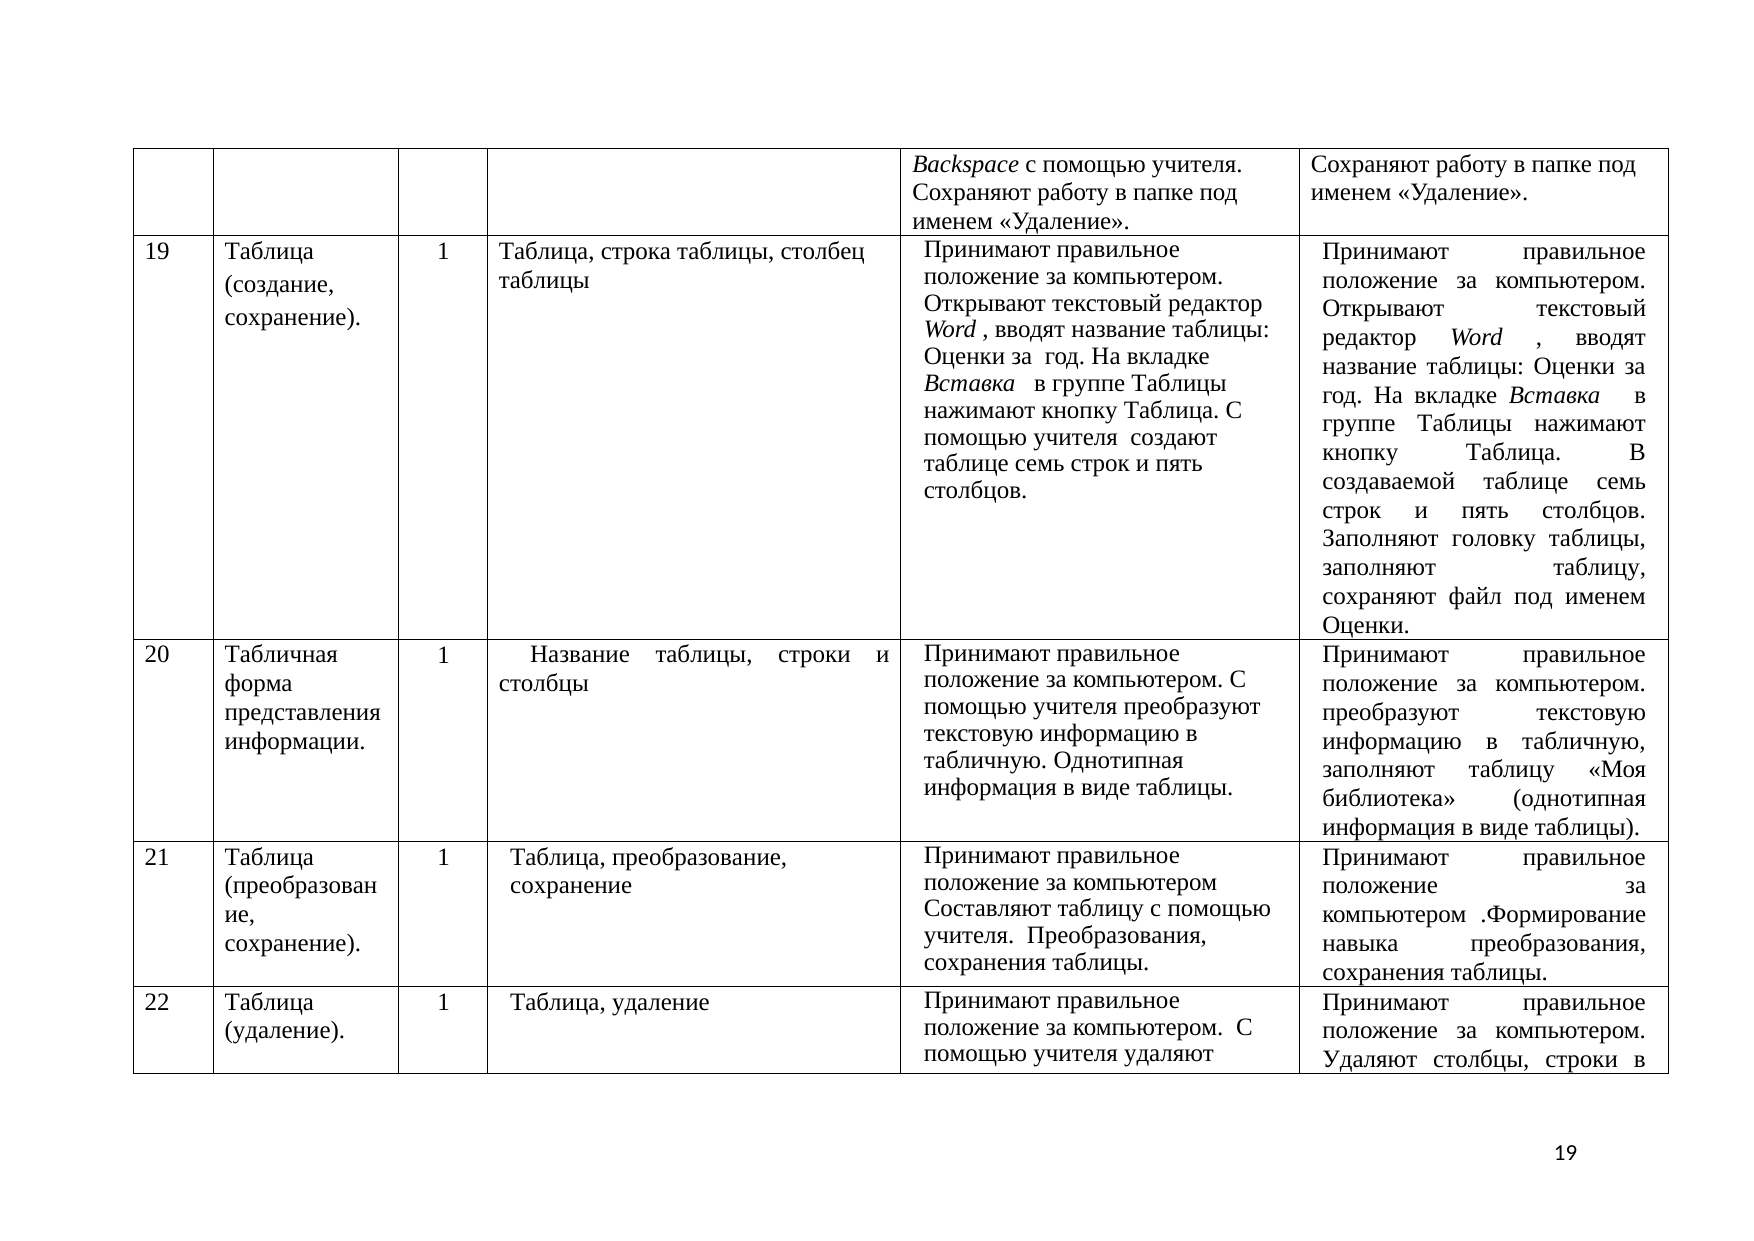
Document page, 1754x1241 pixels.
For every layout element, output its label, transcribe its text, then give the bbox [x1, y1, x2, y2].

table_cell Принимают правильное положение за компьютером Составляют таблицу с помощью учителя. Преобразования, сохранения таблицы. [901, 842, 1299, 986]
table_cell Принимают правильное положение за компьютером. Открывают текстовый редактор Word , вводят название таблицы: Оценки за год. На вкладке Вставка в группе Таблицы нажимают кнопку Таблица. С помощью учителя создают таблице семь строк и пять столбцов. [901, 236, 1299, 638]
table_cell 22 [134, 987, 213, 1073]
table_cell 1 [399, 236, 487, 638]
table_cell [901, 149, 1299, 235]
table_cell Принимают правильное положение за компьютером. преобразуют текстовую информацию в табличную, заполняют таблицу «Моя библиотека» (однотипная информация в виде таблицы). [1300, 640, 1668, 841]
table_cell 21 [134, 842, 213, 986]
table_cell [1300, 149, 1668, 235]
table_cell 18 [134, 149, 213, 235]
table_cell Табличная форма представления информации. [214, 640, 398, 841]
table_cell Таблица, преобразование, сохранение [488, 842, 900, 986]
table_cell 20 [134, 640, 213, 841]
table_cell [901, 987, 1299, 1073]
table_cell 1 [399, 149, 487, 235]
table_cell 1 [399, 987, 487, 1073]
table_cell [214, 149, 398, 235]
table_cell Таблица (удаление). [214, 987, 398, 1073]
table_cell Принимают правильное положение за компьютером. Открывают текстовый редактор Word , вводят название таблицы: Оценки за год. На вкладке Вставка в группе Таблицы нажимают кнопку Таблица. В создаваемой таблице семь строк и пять столбцов. Заполняют головку таблицы, заполняют таблицу, сохраняют файл под именем Оценки. [1300, 236, 1668, 638]
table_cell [488, 149, 900, 235]
table_cell Таблица (создание, сохранение). [214, 236, 398, 638]
table_cell 1 [399, 842, 487, 986]
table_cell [1300, 987, 1668, 1073]
table_cell Таблица, удаление [488, 987, 900, 1073]
table_cell Таблица (преобразование, сохранение). [214, 842, 398, 986]
table_cell Принимают правильное положение за компьютером. С помощью учителя преобразуют текстовую информацию в табличную. Однотипная информация в виде таблицы. [901, 640, 1299, 841]
table_cell Таблица, строка таблицы, столбец таблицы [488, 236, 900, 638]
table_cell 19 [134, 236, 213, 638]
table_cell 1 [399, 640, 487, 841]
table_cell Принимают правильное положение за компьютером .Формирование навыка преобразования, сохранения таблицы. [1300, 842, 1668, 986]
table_cell Название таблицы, строки и столбцы [488, 640, 900, 841]
